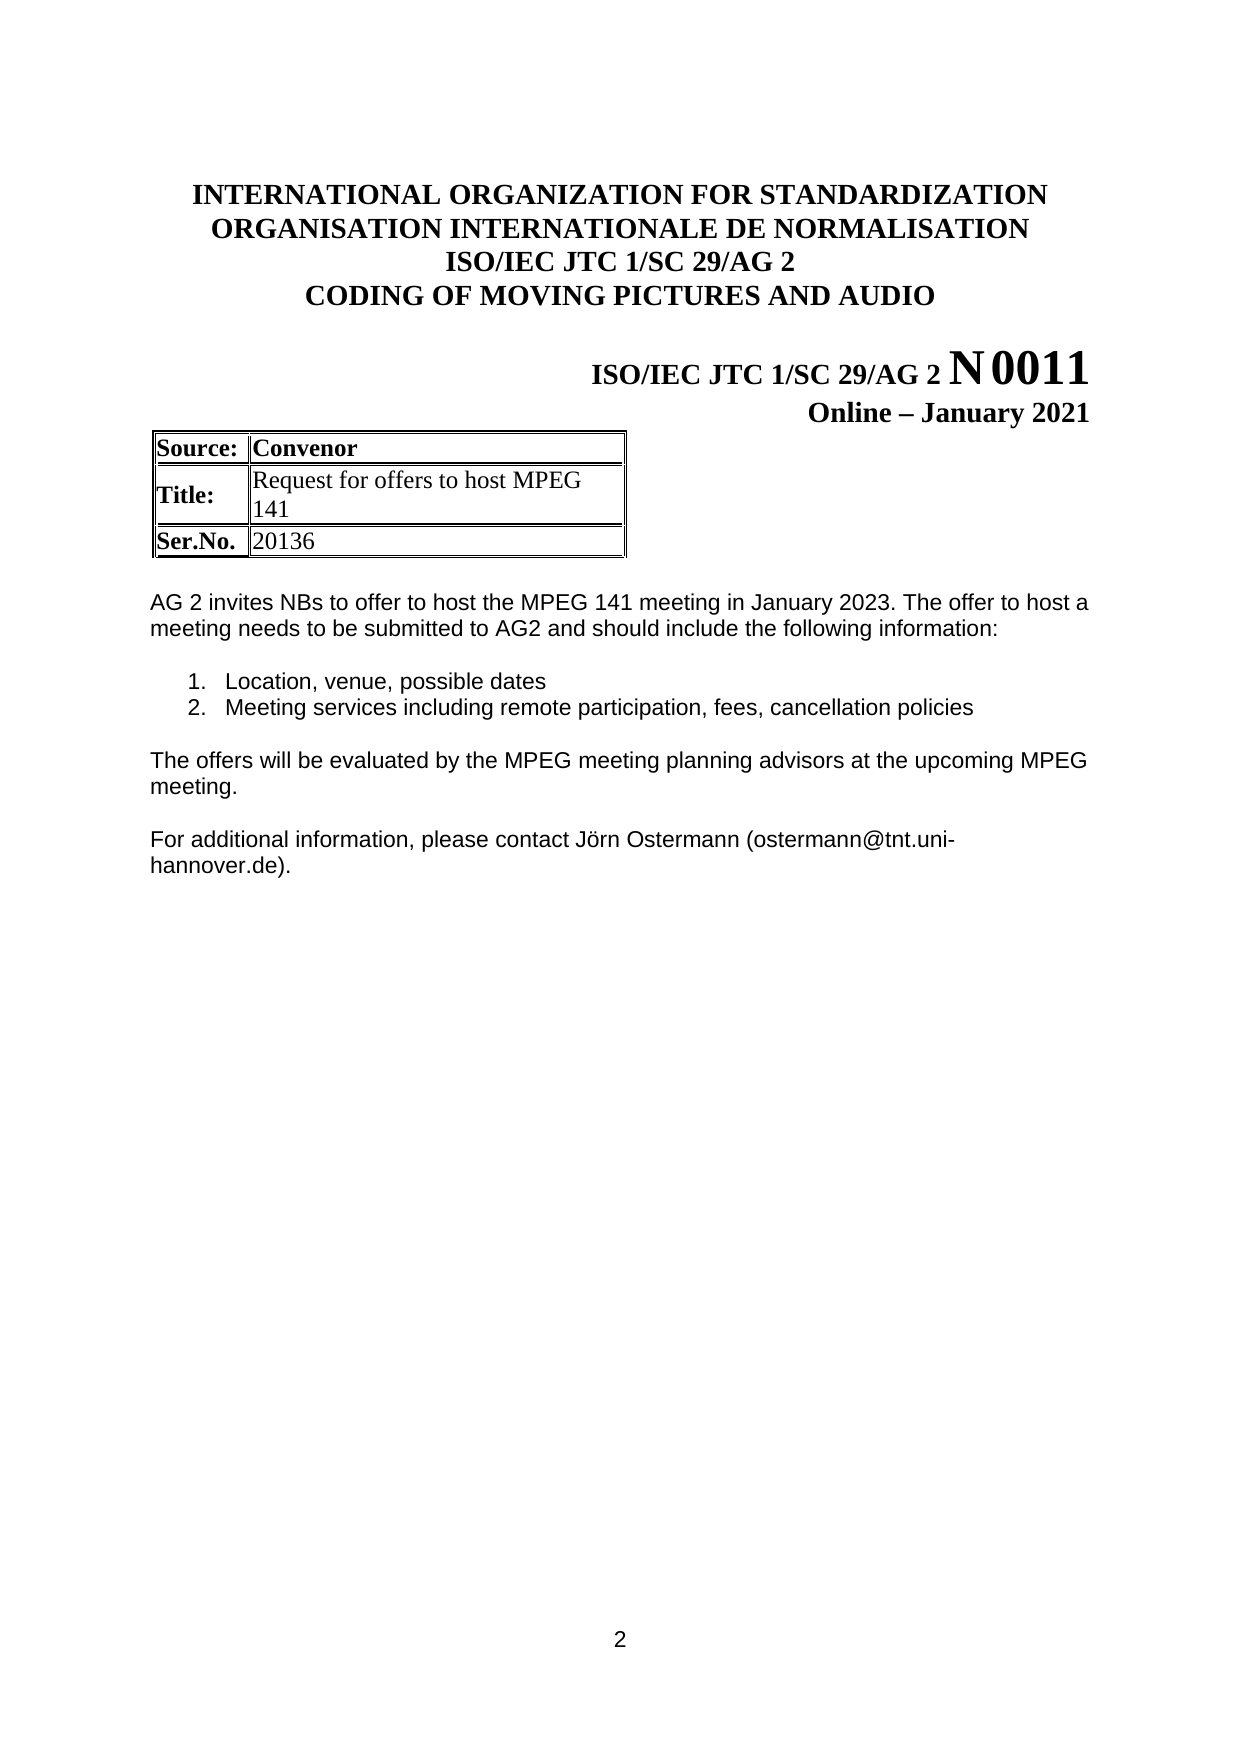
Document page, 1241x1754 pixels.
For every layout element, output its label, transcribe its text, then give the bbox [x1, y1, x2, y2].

text AG 2 invites NBs to offer to host the MPEG 141 meeting in January 2023. The offer to host a meeting needs to be submitted to AG2 and should include the following information: [150, 589, 1090, 668]
list Location, venue, possible dates [187, 668, 1090, 694]
text CODING OF MOVING PICTURES AND AUDIO [150, 278, 1090, 311]
text ISO/IEC JTC 1/SC 29/AG 2 N 0011 [150, 338, 1090, 395]
text ORGANISATION INTERNATIONALE DE NORMALISATION [150, 211, 1090, 244]
list For additional information, please contact Jörn Ostermann (ostermann@tnt.uni-hannover.de). [150, 826, 1090, 878]
list The offers will be evaluated by the MPEG meeting planning advisors at the upcoming MPEG meeting. [150, 720, 1090, 799]
list Meeting services including remote participation, fees, cancellation policies [187, 694, 1090, 720]
table_header [150, 429, 632, 560]
text Online – January 2021 [150, 395, 1090, 429]
text ISO/IEC JTC 1/SC 29/AG 2 [150, 244, 1090, 278]
text INTERNATIONAL ORGANIZATION FOR STANDARDIZATION [150, 177, 1090, 211]
